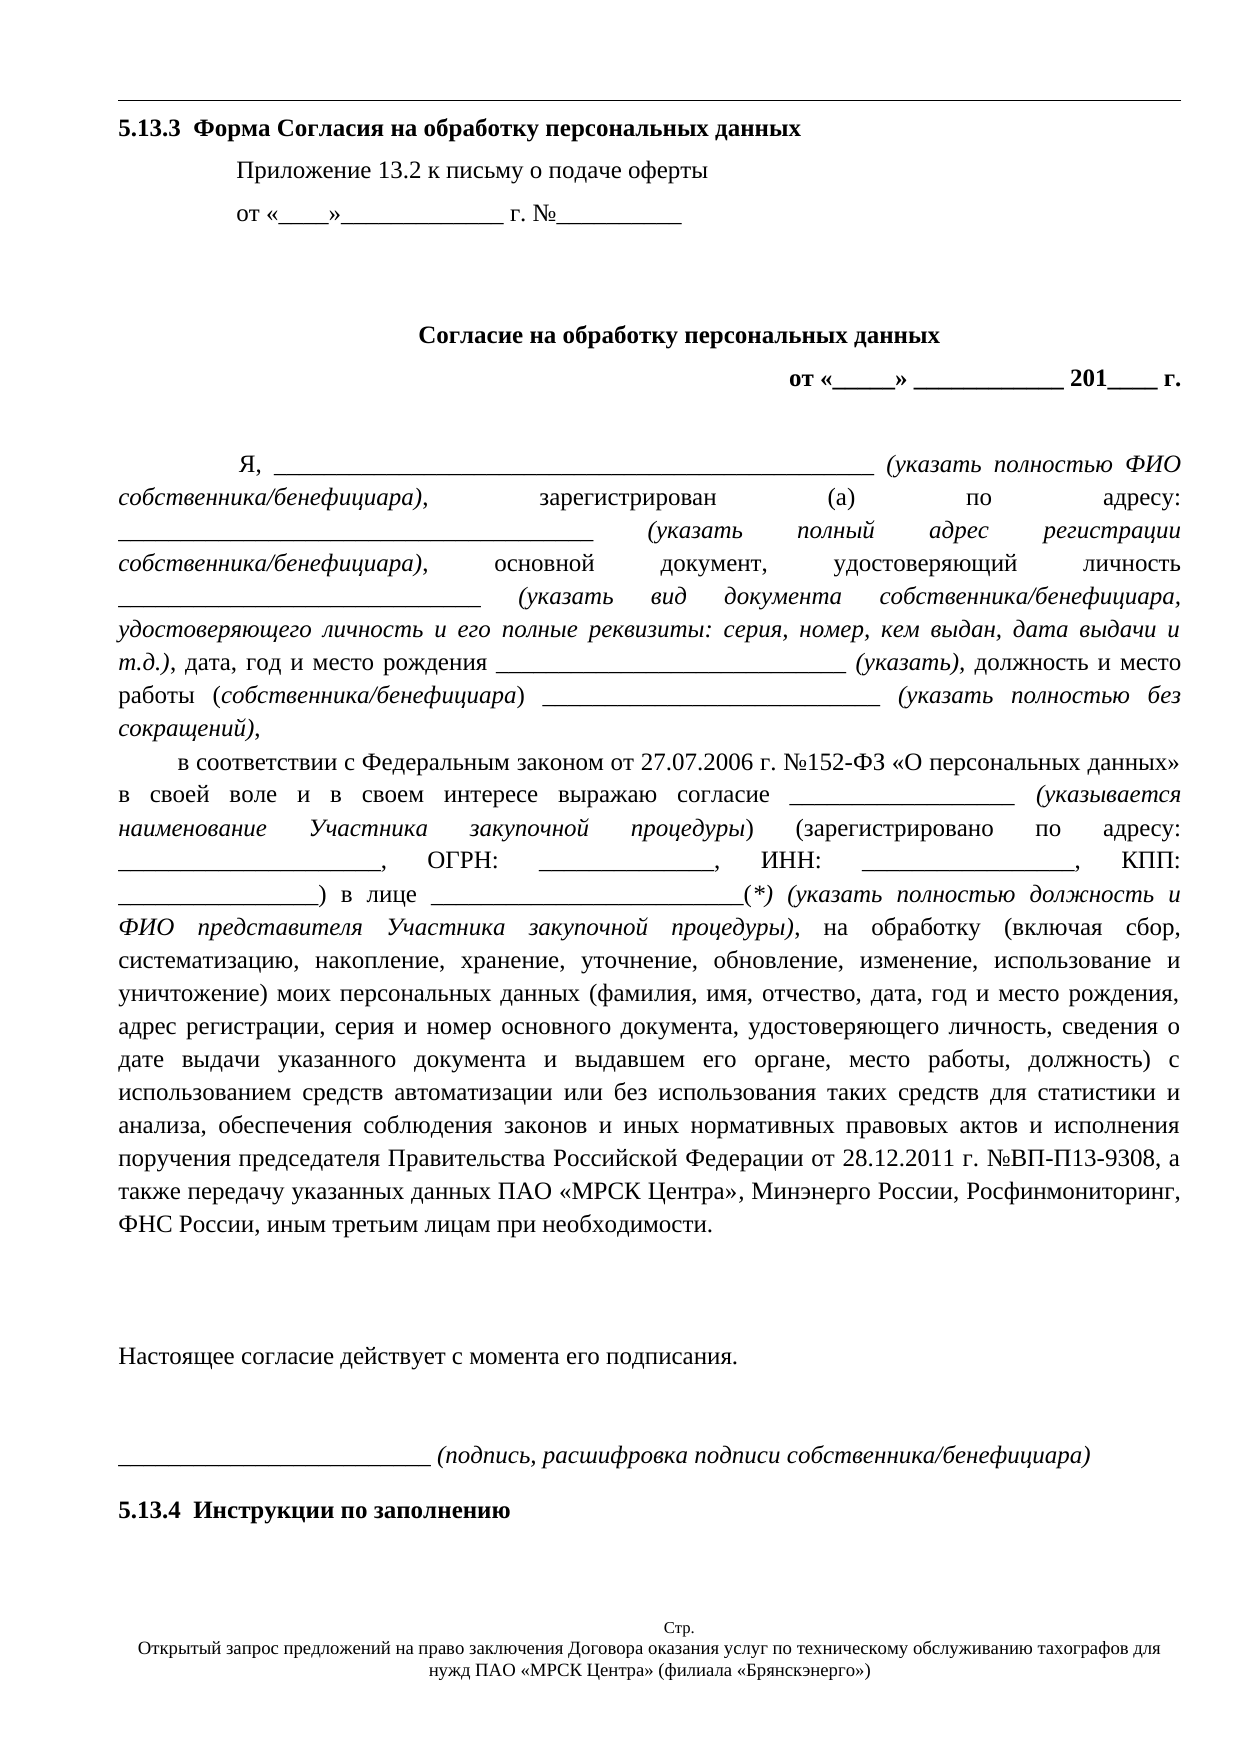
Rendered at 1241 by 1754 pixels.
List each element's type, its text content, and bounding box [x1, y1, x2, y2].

subtitle Форма Согласия на обработку персональных данных [118, 113, 1181, 142]
subtitle Инструкции по заполнению [118, 1496, 1181, 1524]
text _________________________ (подпись, расшифровка подписи собственника/бенефициара) [118, 1440, 1181, 1469]
text Настоящее согласие действует с момента его подписания. [118, 1341, 1181, 1370]
text Приложение 13.2 к письму о подаче оферты от «____»_____________ г. №__________ [236, 155, 1181, 227]
text Согласие на обработку персональных данных [118, 320, 1181, 349]
text от «_____» ____________ 201____ г. [118, 363, 1181, 392]
text в соответствии с Федеральным законом от 27.07.2006 г. №152-ФЗ «О персональных данных» в своей воле и в своем интересе выражаю согласие __________________ (указывается наименование Участника закупочной процедуры) (зарегистрировано по адресу: _____________________, ОГРН: ______________, ИНН: _________________, КПП: ________________) в лице _________________________(*) (указать полностью должность и ФИО представителя Участника закупочной процедуры), на обработку (включая сбор, систематизацию, накопление, хранение, уточнение, обновление, изменение, использование и уничтожение) моих персональных данных (фамилия, имя, отчество, дата, год и место рождения, адрес регистрации, серия и номер основного документа, удостоверяющего личность, сведения о дате выдачи указанного документа и выдавшем его органе, место работы, должность) с использованием средств автоматизации или без использования таких средств для статистики и анализа, обеспечения соблюдения законов и иных нормативных правовых актов и исполнения поручения председателя Правительства Российской Федерации от 28.12.2011 г. №ВП-П13-9308, а также передачу указанных данных ПАО «МРСК Центра», Минэнерго России, Росфинмониторинг, ФНС России, иным третьим лицам при необходимости. [118, 747, 1181, 1238]
text Я, ________________________________________________ (указать полностью ФИО собственника/бенефициара), зарегистрирован (а) по адресу: ______________________________________ (указать полный адрес регистрации собственника/бенефициара), основной документ, удостоверяющий личность _____________________________ (указать вид документа собственника/бенефициара, удостоверяющего личность и его полные реквизиты: серия, номер, кем выдан, дата выдачи и т.д.), дата, год и место рождения ____________________________ (указать), должность и место работы (собственника/бенефициара) ___________________________ (указать полностью без сокращений), [118, 449, 1181, 742]
